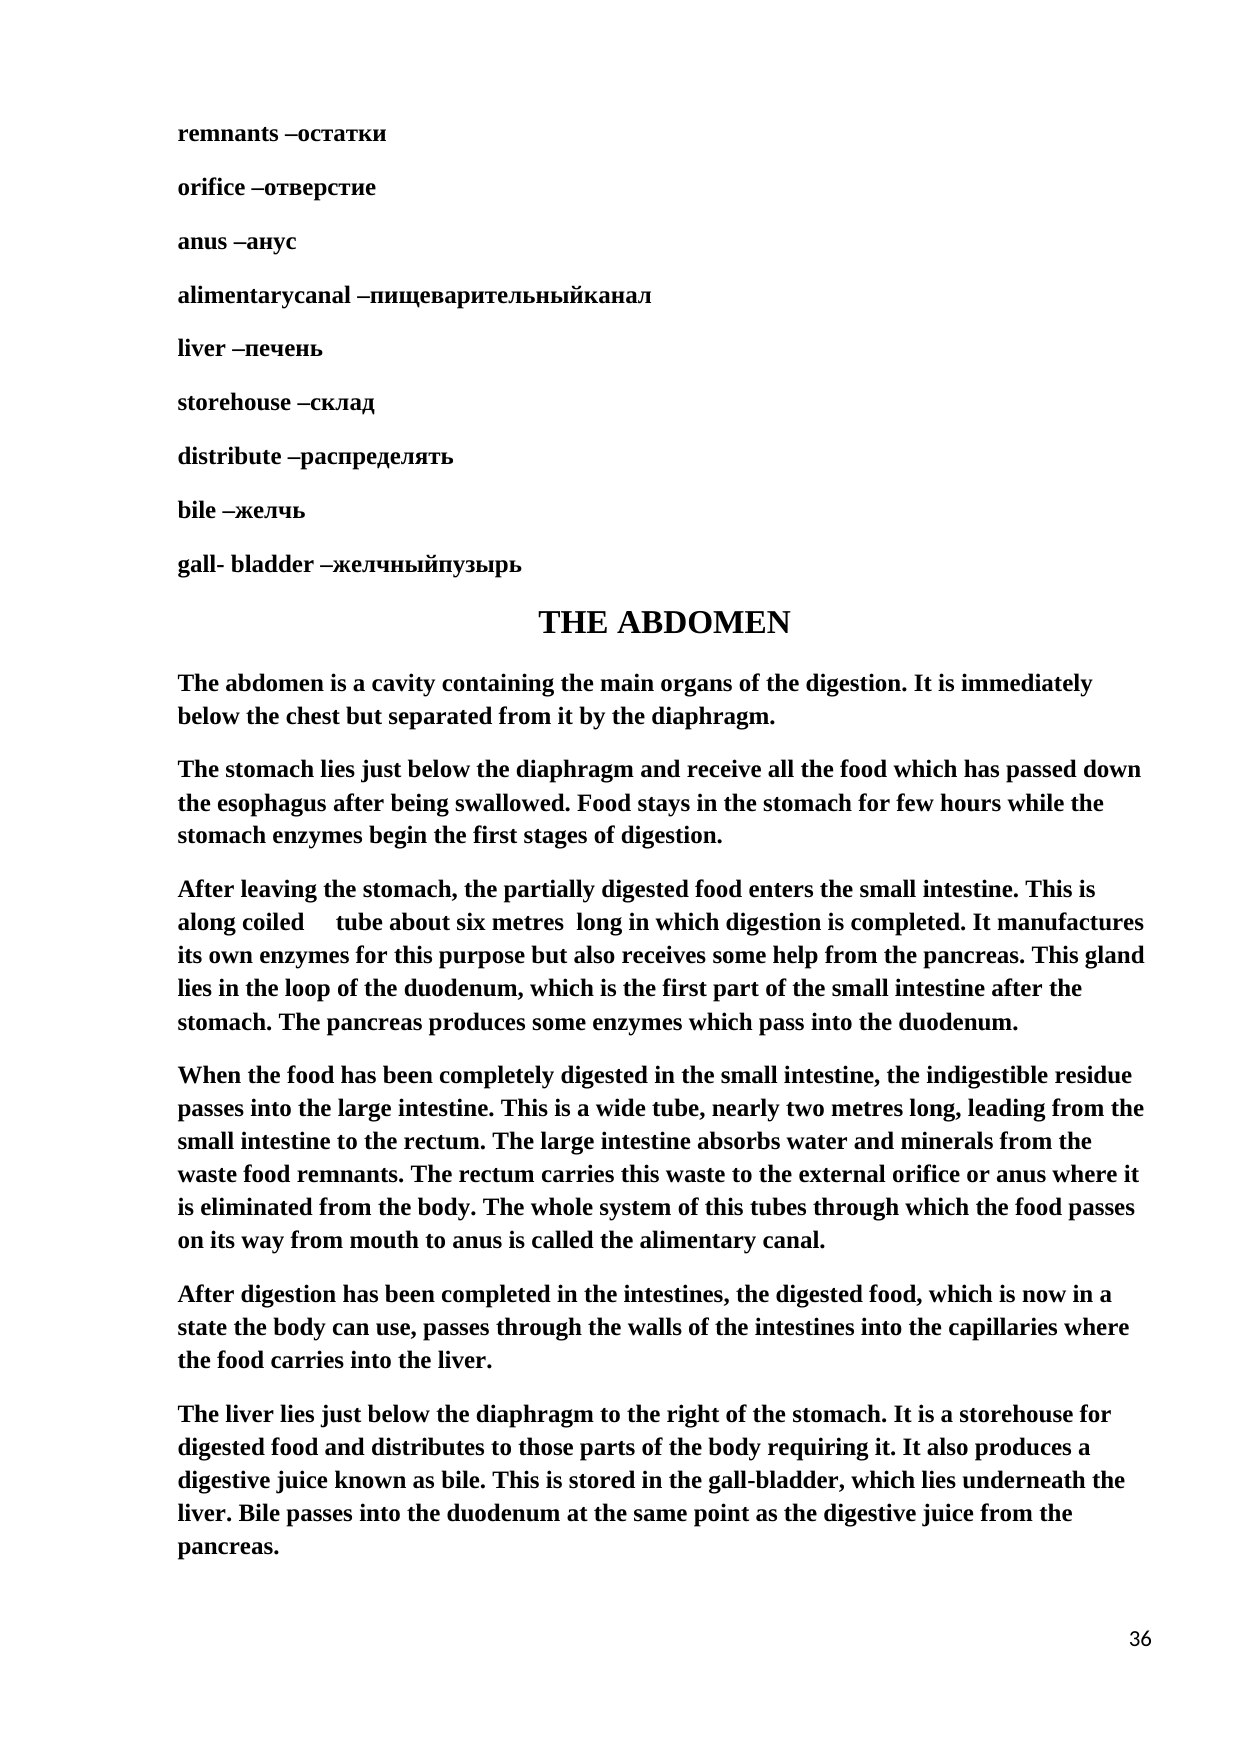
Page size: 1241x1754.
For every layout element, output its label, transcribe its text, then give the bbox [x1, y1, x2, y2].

text orifice –отверстие [177, 172, 1152, 201]
text THE ABDOMEN [177, 603, 1152, 641]
text bile –желчь [177, 495, 1152, 524]
text alimentarycanal –пищеварительныйканал [177, 280, 1152, 308]
text gall- bladder –желчныйпузырь [177, 549, 1152, 578]
text storehouse –склад [177, 387, 1152, 416]
text anus –анус [177, 226, 1152, 254]
text remnants –остатки [177, 118, 1152, 147]
text When the food has been completely digested in the small intestine, the indigestible residue passes into the large intestine. This is a wide tube, nearly two metres long, leading from the small intestine to the rectum. The large intestine absorbs water and minerals from the waste food remnants. The rectum carries this waste to the external orifice or anus where it is eliminated from the body. The whole system of this tubes through which the food passes on its way from mouth to anus is called the alimentary canal. [177, 1060, 1152, 1254]
text The stomach lies just below the diaphragm and receive all the food which has passed down the esophagus after being swallowed. Food stays in the stomach for few hours while the stomach enzymes begin the first stages of digestion. [177, 754, 1152, 849]
text distribute –распределять [177, 441, 1152, 470]
text After digestion has been completed in the intestines, the digested food, which is now in a state the body can use, passes through the walls of the intestines into the capillaries where the food carries into the liver. [177, 1279, 1152, 1374]
text The liver lies just below the diaphragm to the right of the stomach. It is a storehouse for digested food and distributes to those parts of the body requiring it. It also produces a digestive juice known as bile. This is stored in the gall-bladder, which lies underneath the liver. Bile passes into the duodenum at the same point as the digestive juice from the pancreas. [177, 1399, 1152, 1560]
text The abdomen is a cavity containing the main organs of the digestion. It is immediately below the chest but separated from it by the diaphragm. [177, 668, 1152, 729]
text After leaving the stomach, the partially digested food enters the small intestine. This is along coiled tube about six metres long in which digestion is completed. It manufactures its own enzymes for this purpose but also receives some help from the pancreas. This gland lies in the loop of the duodenum, which is the first part of the small intestine after the stomach. The pancreas produces some enzymes which pass into the duodenum. [177, 874, 1152, 1035]
text liver –печень [177, 333, 1152, 362]
